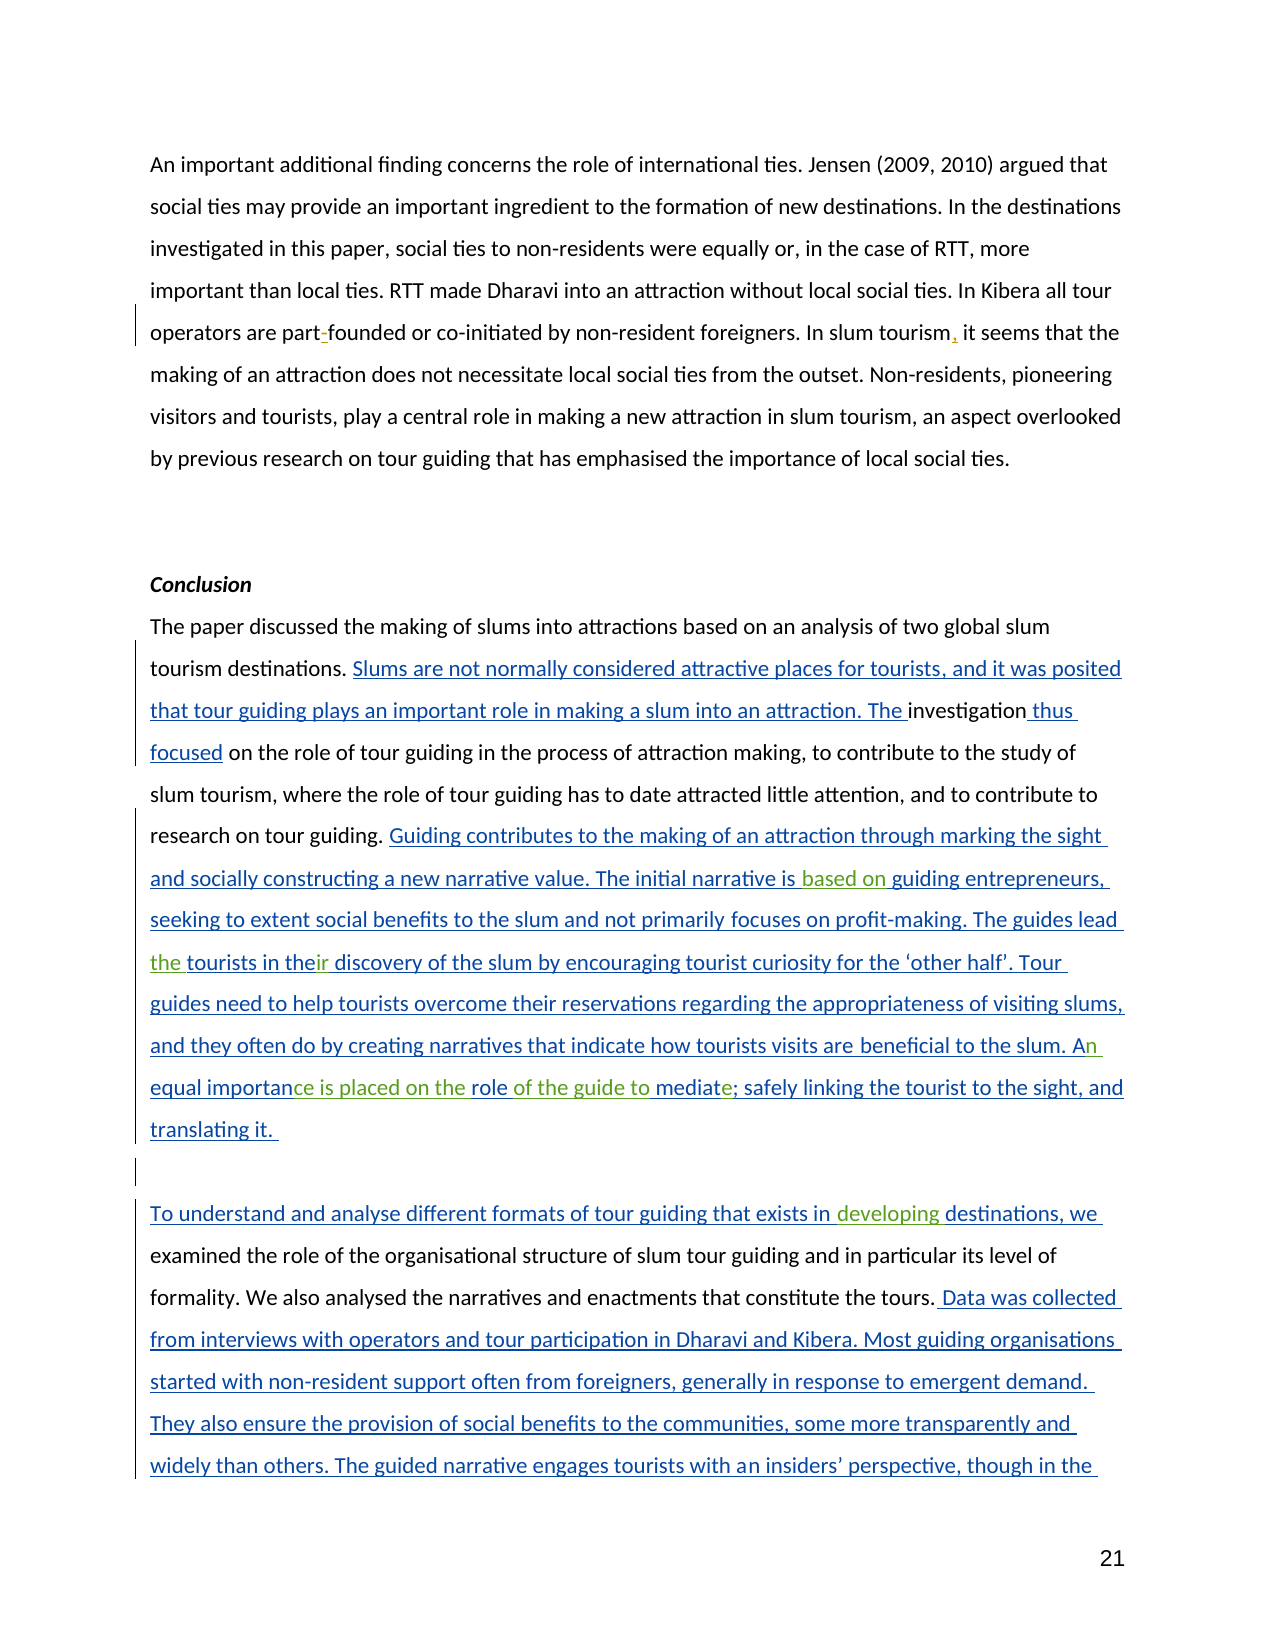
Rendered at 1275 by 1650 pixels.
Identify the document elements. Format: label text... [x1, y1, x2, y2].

text An important additional finding concerns the role of international ties. Jensen (2009, 2010) argued that social ties may provide an important ingredient to the formation of new destinations. In the destinations investigated in this paper, social ties to non-residents were equally or, in the case of RTT, more important than local ties. RTT made Dharavi into an attraction without local social ties. In Kibera all tour operators are partfounded or co-initiated by non-resident foreigners. In slum tourism it seems that the making of an attraction does not necessitate local social ties from the outset. Non-residents, pioneering visitors and tourists, play a central role in making a new attraction in slum tourism, an aspect overlooked by previous research on tour guiding that has emphasised the importance of local social ties. [150, 150, 1125, 472]
text The paper discussed the making of slums into attractions based on an analysis of two global slum tourism destinations. investigation on the role of tour guiding in the process of attraction making, to contribute to the study of slum tourism, where the role of tour guiding has to date attracted little attention, and to contribute to research on tour guiding. [150, 612, 1125, 1014]
text The paper discussed the making of slums into attractions based on an analysis of two global slum tourism destinations. investigation on the role of tour guiding in the process of attraction making, to contribute to the study of slum tourism, where the role of tour guiding has to date attracted little attention, and to contribute to research on tour guiding. [150, 1015, 1125, 1143]
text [150, 1199, 1125, 1479]
text Conclusion [150, 570, 1125, 598]
